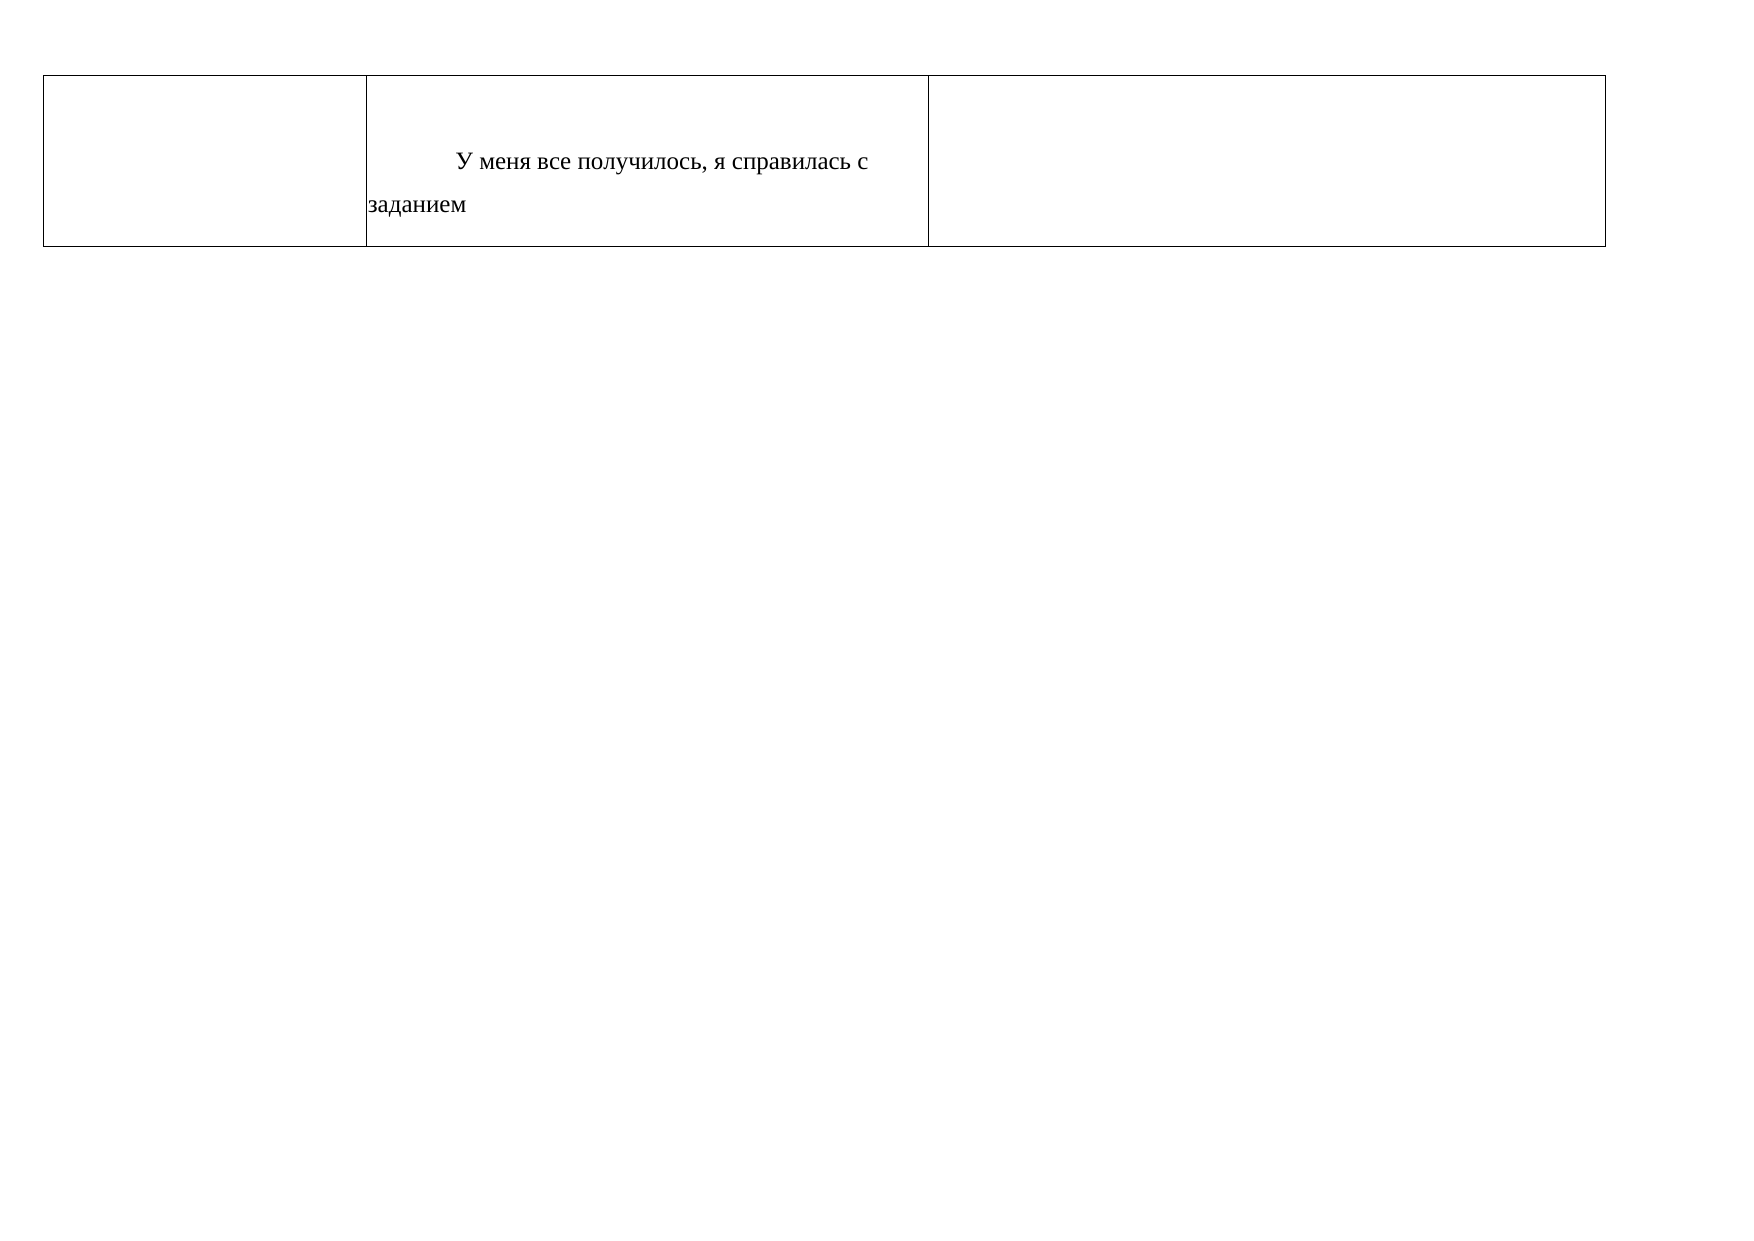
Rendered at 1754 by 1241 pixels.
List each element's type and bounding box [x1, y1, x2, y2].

table_cell [367, 76, 928, 246]
table_cell [44, 76, 366, 246]
table_cell [929, 76, 1605, 246]
